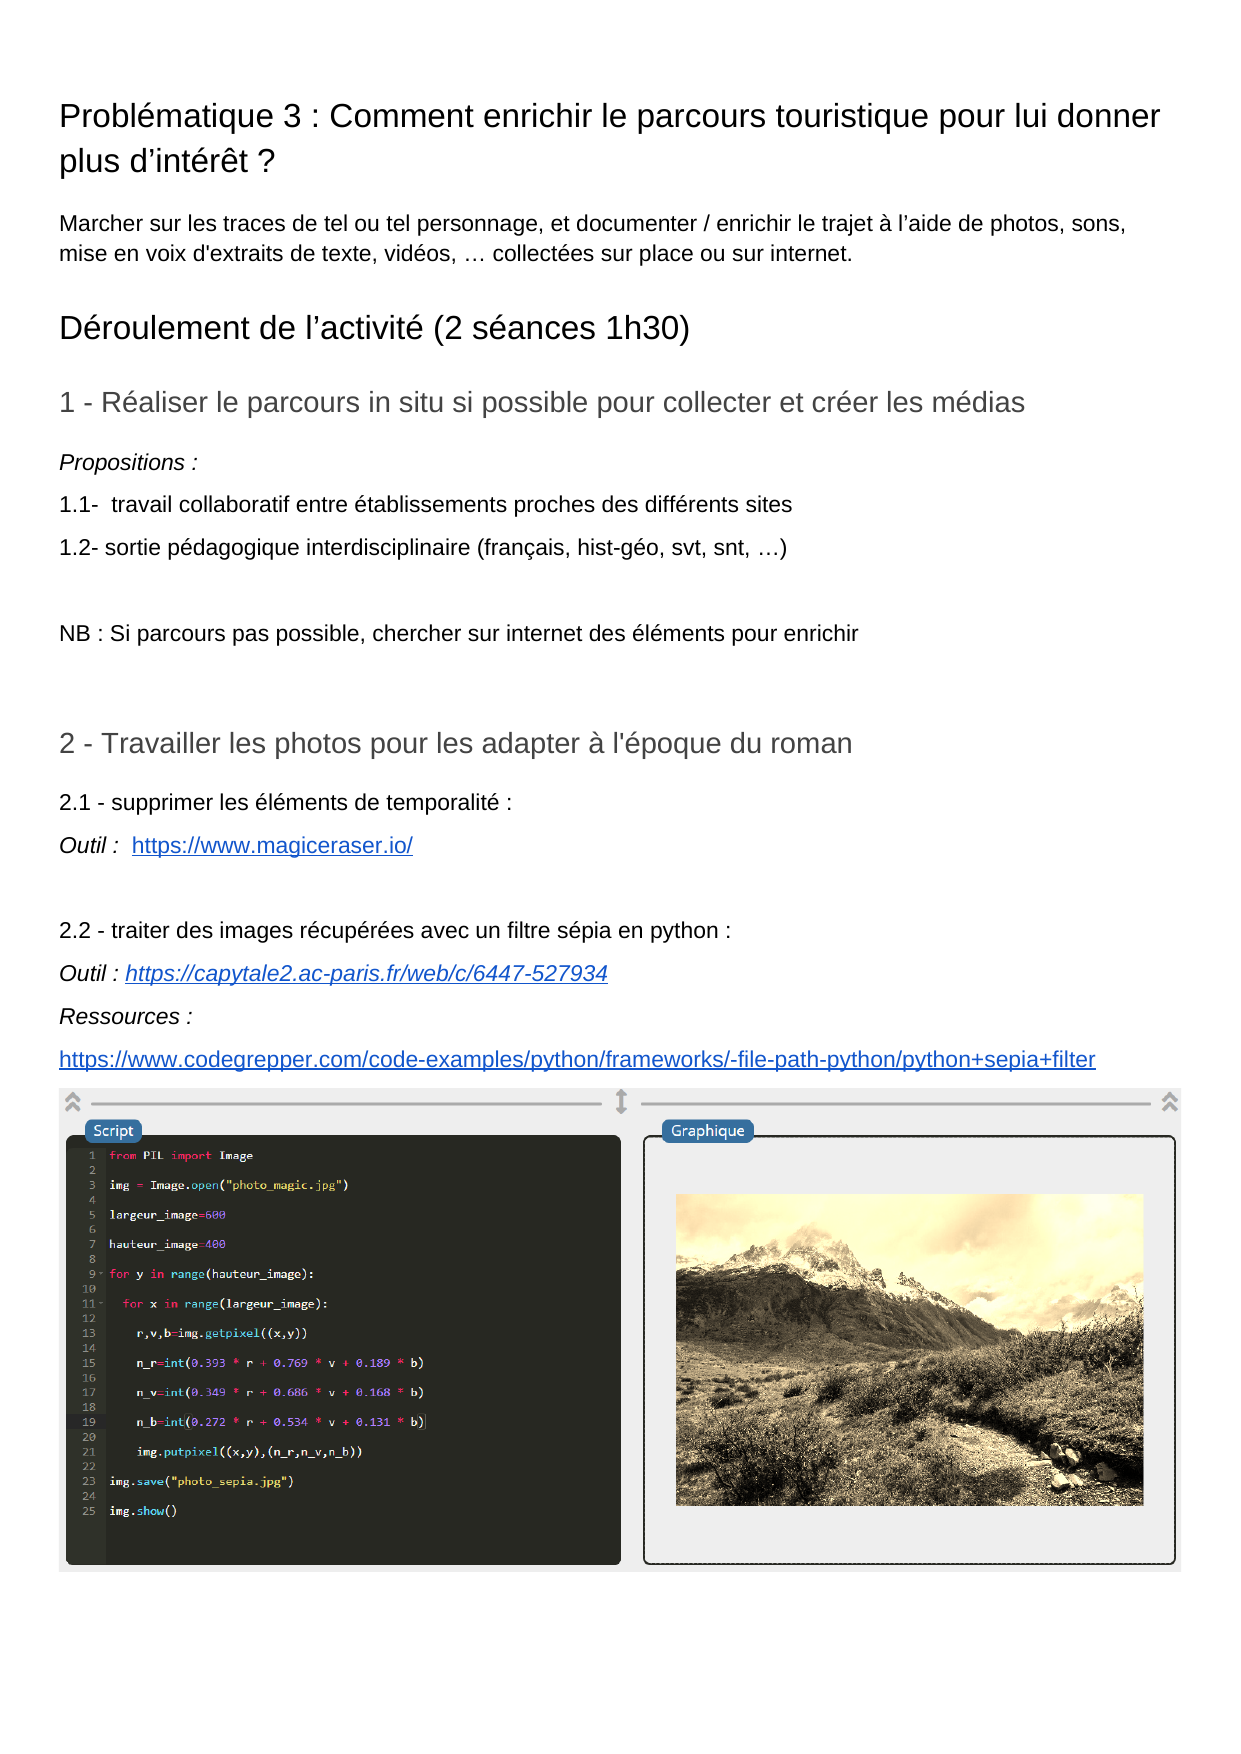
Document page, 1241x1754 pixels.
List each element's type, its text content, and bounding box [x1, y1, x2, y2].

subtitle Problématique 3 : Comment enrichir le parcours touristique pour lui donner plus d’intérêt ? [59, 96, 1181, 179]
text Outil : https://www.magiceraser.io/ [59, 832, 1181, 858]
text Outil : https://capytale2.ac-paris.fr/web/c/6447-527934 [59, 960, 1181, 987]
text Marcher sur les traces de tel ou tel personnage, et documenter / enrichir le trajet à l’aide de photos, sons, mise en voix d'extraits de texte, vidéos, … collectées sur place ou sur internet. [59, 210, 1181, 266]
text 2.1 - supprimer les éléments de temporalité : [59, 789, 1181, 816]
picture [58, 1088, 1182, 1572]
text 1.2- sortie pédagogique interdisciplinaire (français, hist-géo, svt, snt, …) [59, 534, 1181, 561]
text Propositions : [59, 449, 1181, 475]
text NB : Si parcours pas possible, chercher sur internet des éléments pour enrichir [59, 619, 1181, 646]
text 1.1- travail collaboratif entre établissements proches des différents sites [59, 491, 1181, 518]
subtitle 2 - Travailler les photos pour les adapter à l'époque du roman [59, 726, 1181, 759]
subtitle Déroulement de l’activité (2 séances 1h30) [59, 308, 1181, 346]
text Ressources : [59, 1003, 1181, 1029]
text 2.2 - traiter des images récupérées avec un filtre sépia en python : [59, 917, 1181, 944]
text https://www.codegrepper.com/code-examples/python/frameworks/-file-path-python/python+sepia+filter [59, 1046, 1181, 1072]
subtitle 1 - Réaliser le parcours in situ si possible pour collecter et créer les médias [59, 385, 1181, 419]
